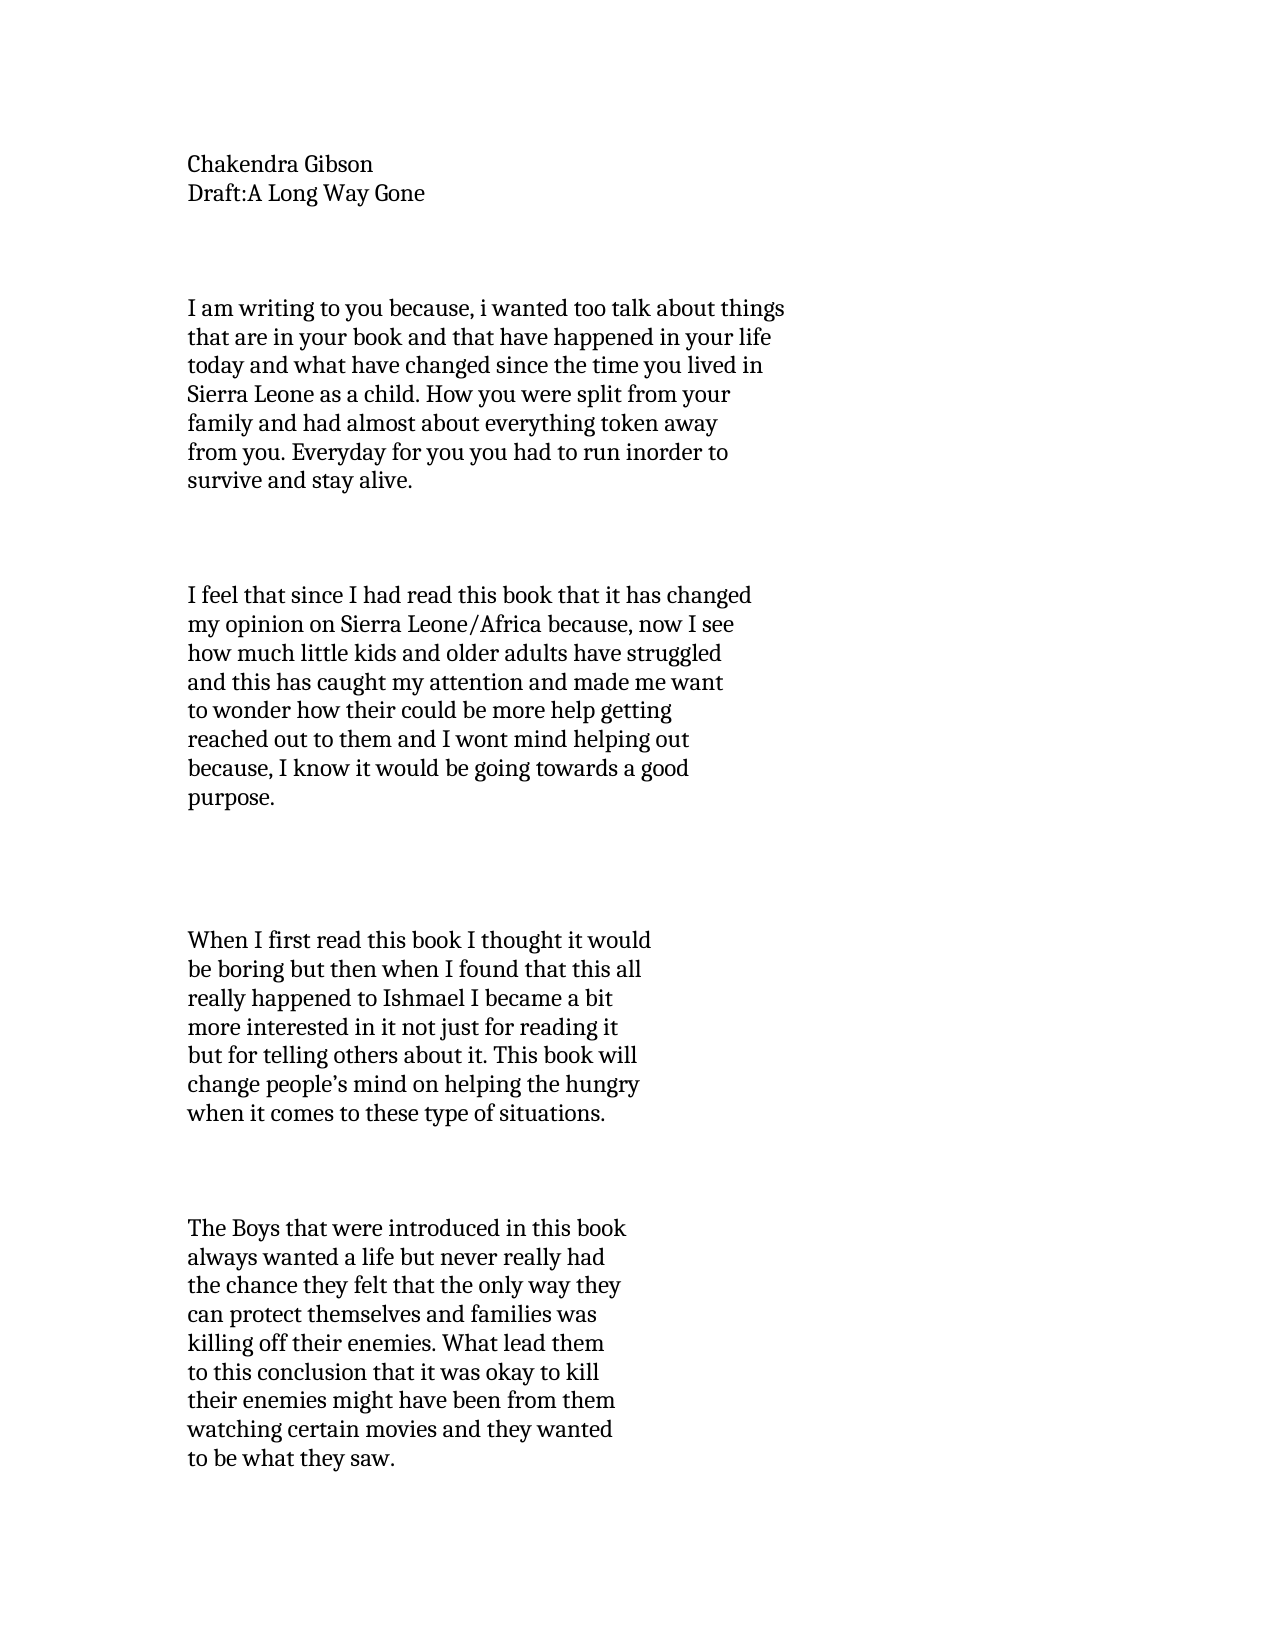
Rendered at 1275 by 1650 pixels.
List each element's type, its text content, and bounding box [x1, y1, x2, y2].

text watching certain movies and they wanted [187, 1415, 1087, 1444]
text from you. Everyday for you you had to run inorder to [187, 437, 1087, 466]
text survive and stay alive. [187, 466, 1087, 495]
text purpose. [187, 782, 1087, 811]
text when it comes to these type of situations. [187, 1099, 1087, 1127]
text reached out to them and I wont mind helping out [187, 725, 1087, 754]
text the chance they felt that the only way they [187, 1271, 1087, 1300]
text I feel that since I had read this book that it has changed [187, 581, 1087, 610]
text to this conclusion that it was okay to kill [187, 1357, 1087, 1386]
text and this has caught my attention and made me want [187, 667, 1087, 696]
text family and had almost about everything token away [187, 409, 1087, 437]
text my opinion on Sierra Leone/Africa because, now I see [187, 610, 1087, 639]
text The Boys that were introduced in this book [187, 1214, 1087, 1242]
text their enemies might have been from them [187, 1386, 1087, 1415]
text Draft:A Long Way Gone [187, 179, 1087, 207]
text to be what they saw. [187, 1444, 1087, 1472]
text today and what have changed since the time you lived in [187, 351, 1087, 380]
text change people’s mind on helping the hungry [187, 1070, 1087, 1099]
text more interested in it not just for reading it [187, 1012, 1087, 1041]
text Chakendra Gibson [187, 150, 1087, 179]
text always wanted a life but never really had [187, 1242, 1087, 1271]
text Sierra Leone as a child. How you were split from your [187, 380, 1087, 409]
text but for telling others about it. This book will [187, 1041, 1087, 1070]
text be boring but then when I found that this all [187, 955, 1087, 984]
text how much little kids and older adults have struggled [187, 639, 1087, 667]
text killing off their enemies. What lead them [187, 1329, 1087, 1357]
text because, I know it would be going towards a good [187, 754, 1087, 782]
text really happened to Ishmael I became a bit [187, 984, 1087, 1012]
text can protect themselves and families was [187, 1300, 1087, 1329]
text When I first read this book I thought it would [187, 926, 1087, 955]
text that are in your book and that have happened in your life [187, 322, 1087, 351]
text to wonder how their could be more help getting [187, 696, 1087, 725]
text I am writing to you because, i wanted too talk about things [187, 294, 1087, 322]
